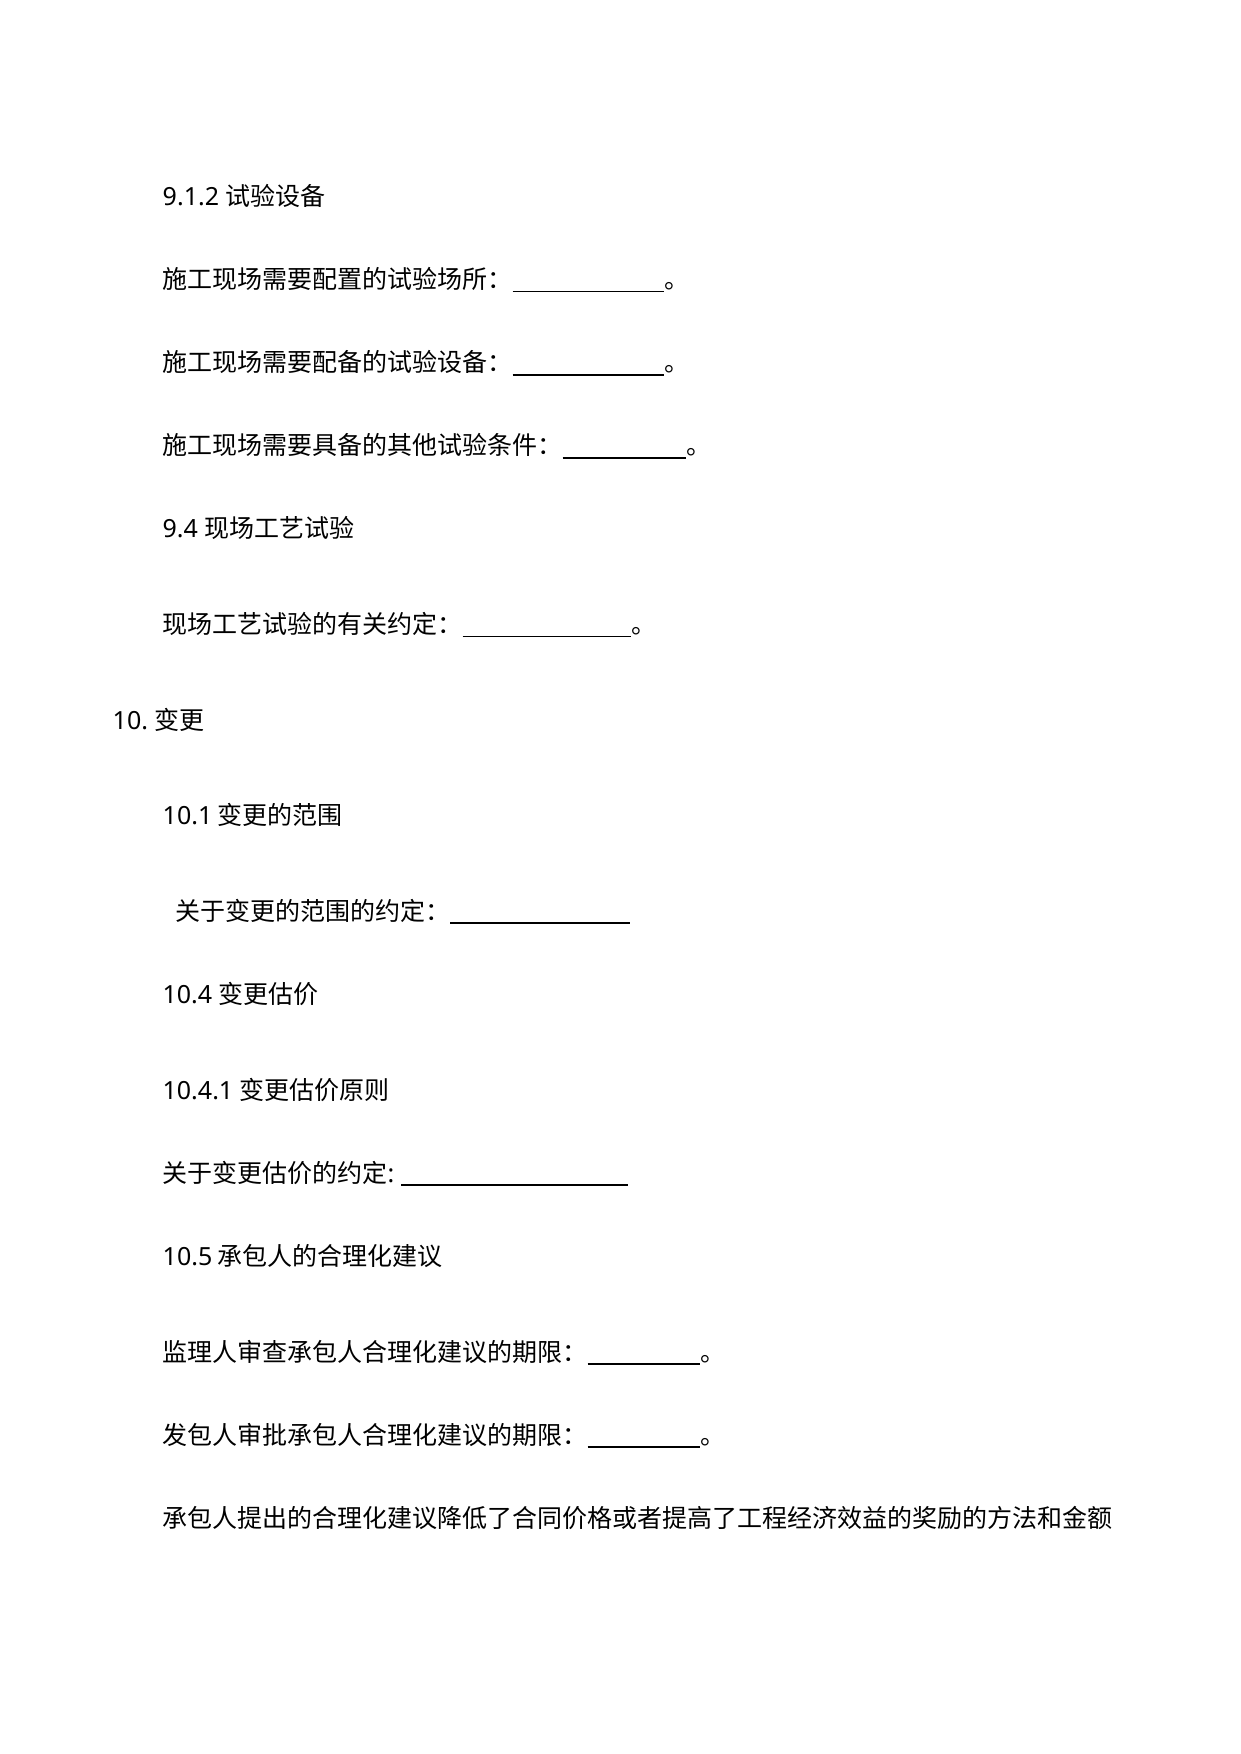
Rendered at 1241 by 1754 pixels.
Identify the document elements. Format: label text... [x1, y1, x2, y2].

text 9.1.2 试验设备 [112, 162, 1128, 227]
text 施工现场需要配置的试验场所： 。 [112, 245, 1128, 310]
text 9.4 现场工艺试验 [112, 494, 1128, 559]
text 10.4 变更估价 [112, 960, 1128, 1025]
text 监理人审查承包人合理化建议的期限： 。 [112, 1318, 1128, 1383]
text 关于变更的范围的约定： [112, 877, 1128, 942]
text 发包人审批承包人合理化建议的期限： 。 [112, 1401, 1128, 1466]
text 10.1变更的范围 [112, 781, 1128, 846]
text 现场工艺试验的有关约定： 。 [112, 590, 1128, 655]
text 施工现场需要具备的其他试验条件： 。 [112, 411, 1128, 476]
text 10. 变更 [112, 686, 1128, 751]
text 关于变更估价的约定: [112, 1139, 1128, 1204]
text 10.4.1 变更估价原则 [112, 1056, 1128, 1121]
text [112, 1484, 1128, 1549]
text 施工现场需要配备的试验设备： 。 [112, 328, 1128, 393]
text 10.5承包人的合理化建议 [112, 1222, 1128, 1287]
